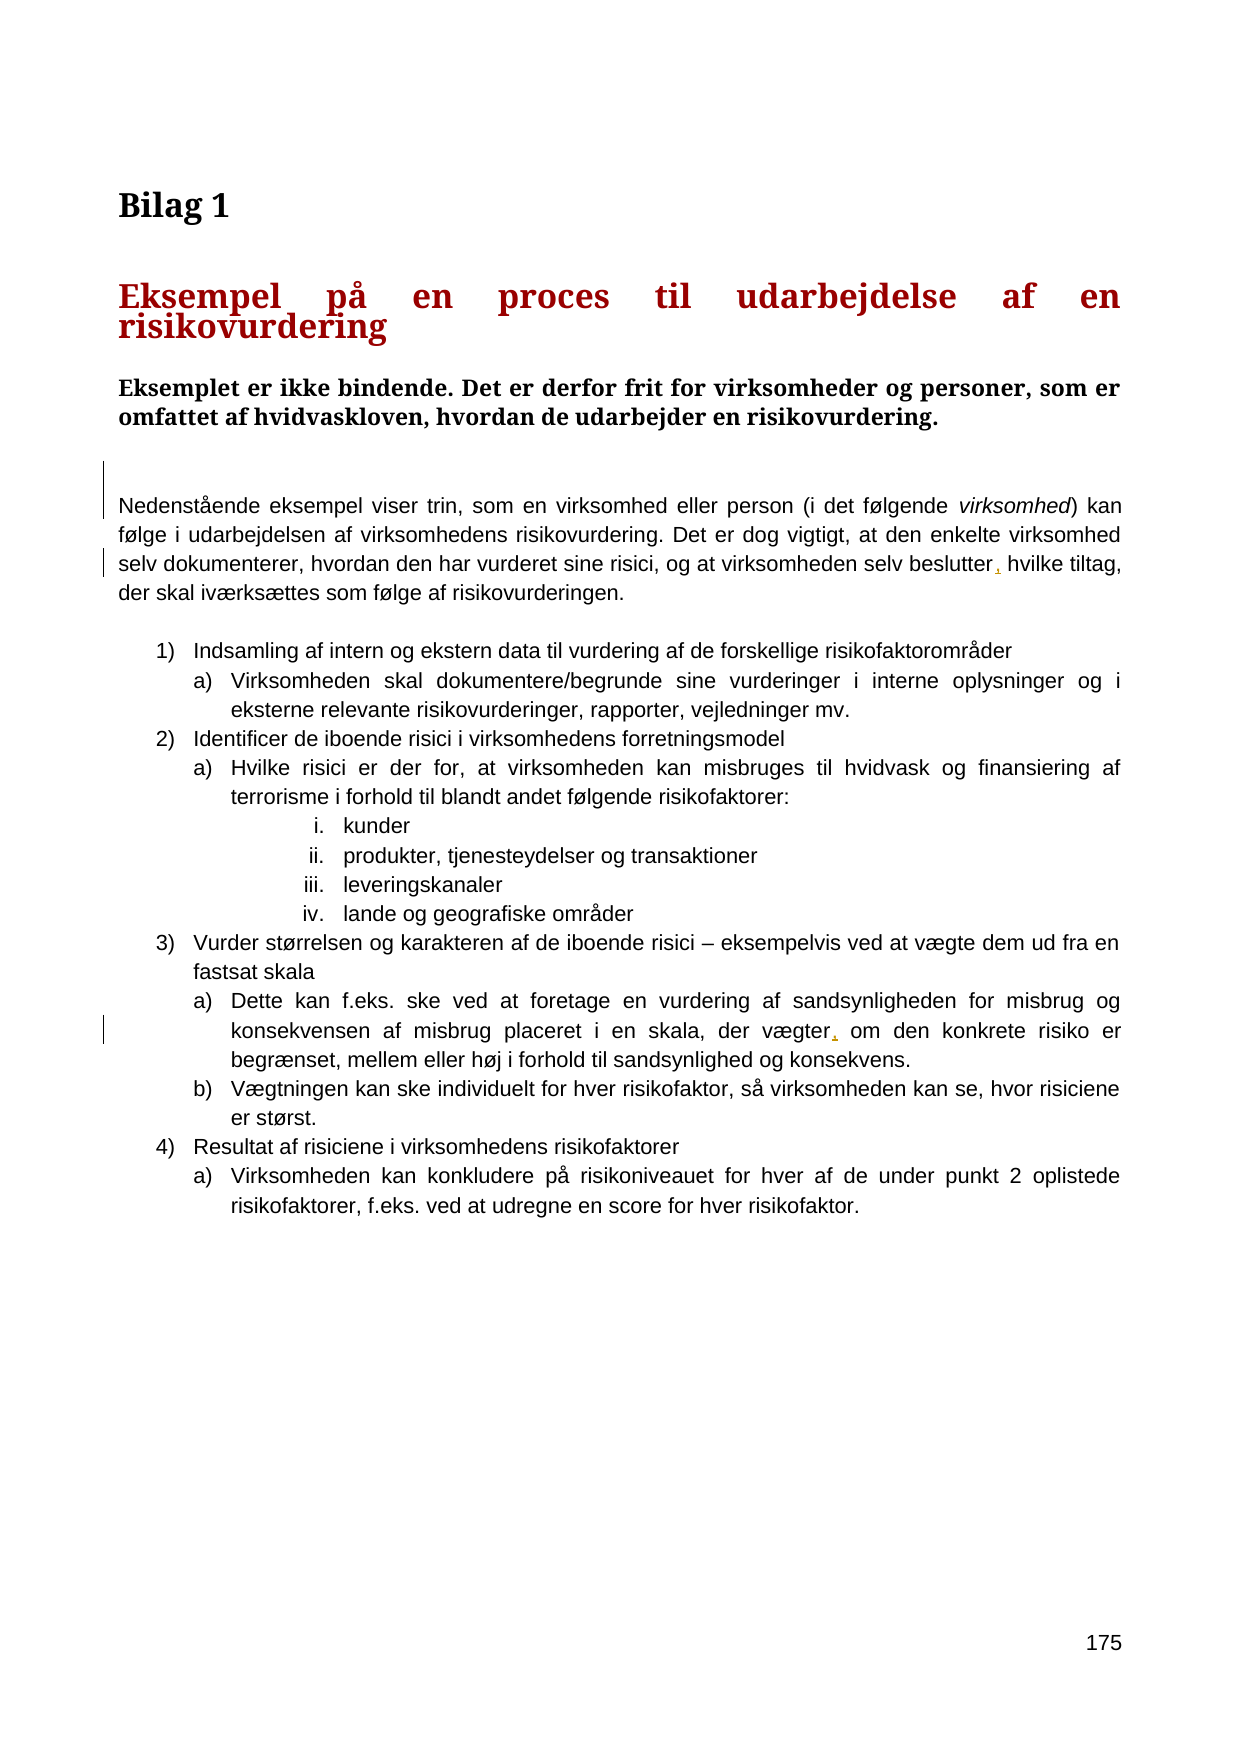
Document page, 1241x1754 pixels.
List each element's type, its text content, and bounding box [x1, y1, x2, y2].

list Virksomheden kan konkludere på risikoniveauet for hver af de under punkt 2 oplistede risikofaktorer, f.eks. ved at udregne en score for hver risikofaktor. [193, 1161, 1122, 1219]
list Vurder størrelsen og karakteren af de iboende risici – eksempelvis ved at vægte dem ud fra en fastsat skala [156, 927, 1122, 986]
list Resultat af risiciene i virksomhedens risikofaktorer [156, 1131, 1122, 1161]
text Eksemplet er ikke bindende. Det er derfor frit for virksomheder og personer, som er omfattet af hvidvaskloven, hvordan de udarbejder en risikovurdering. [118, 373, 1122, 431]
text Eksempel på en proces til udarbejdelse af en risikovurdering [118, 286, 1122, 344]
list Identificer de iboende risici i virksomhedens forretningsmodel [156, 723, 1122, 752]
list Virksomheden skal dokumentere/begrunde sine vurderinger i interne oplysninger og i eksterne relevante risikovurderinger, rapporter, vejledninger mv. [193, 665, 1122, 723]
list kunder [324, 811, 1122, 840]
list Vægtningen kan ske individuelt for hver risikofaktor, så virksomheden kan se, hvor risiciene er størst. [193, 1073, 1122, 1131]
list produkter, tjenesteydelser og transaktioner [324, 840, 1122, 869]
list leveringskanaler [324, 869, 1122, 898]
list Hvilke risici er der for, at virksomheden kan misbruges til hvidvask og finansiering af terrorisme i forhold til blandt andet følgende risikofaktorer: [193, 752, 1122, 811]
list Indsamling af intern og ekstern data til vurdering af de forskellige risikofaktorområder [156, 636, 1122, 665]
subtitle Bilag 1 [118, 177, 1122, 227]
list lande og geografiske områder [324, 898, 1122, 927]
text Nedenstående eksempel viser trin, som en virksomhed eller person (i det følgende virksomhed) kan følge i udarbejdelsen af virksomhedens risikovurdering. Det er dog vigtigt, at den enkelte virksomhed selv dokumenterer, hvordan den har vurderet sine risici, og at virksomheden selv beslutter hvilke tiltag, der skal iværksættes som følge af risikovurderingen. [118, 490, 1122, 606]
list Dette kan f.eks. ske ved at foretage en vurdering af sandsynligheden for misbrug og konsekvensen af misbrug placeret i en skala, der vægter om den konkrete risiko er begrænset, mellem eller høj i forhold til sandsynlighed og konsekvens. [193, 986, 1122, 1073]
